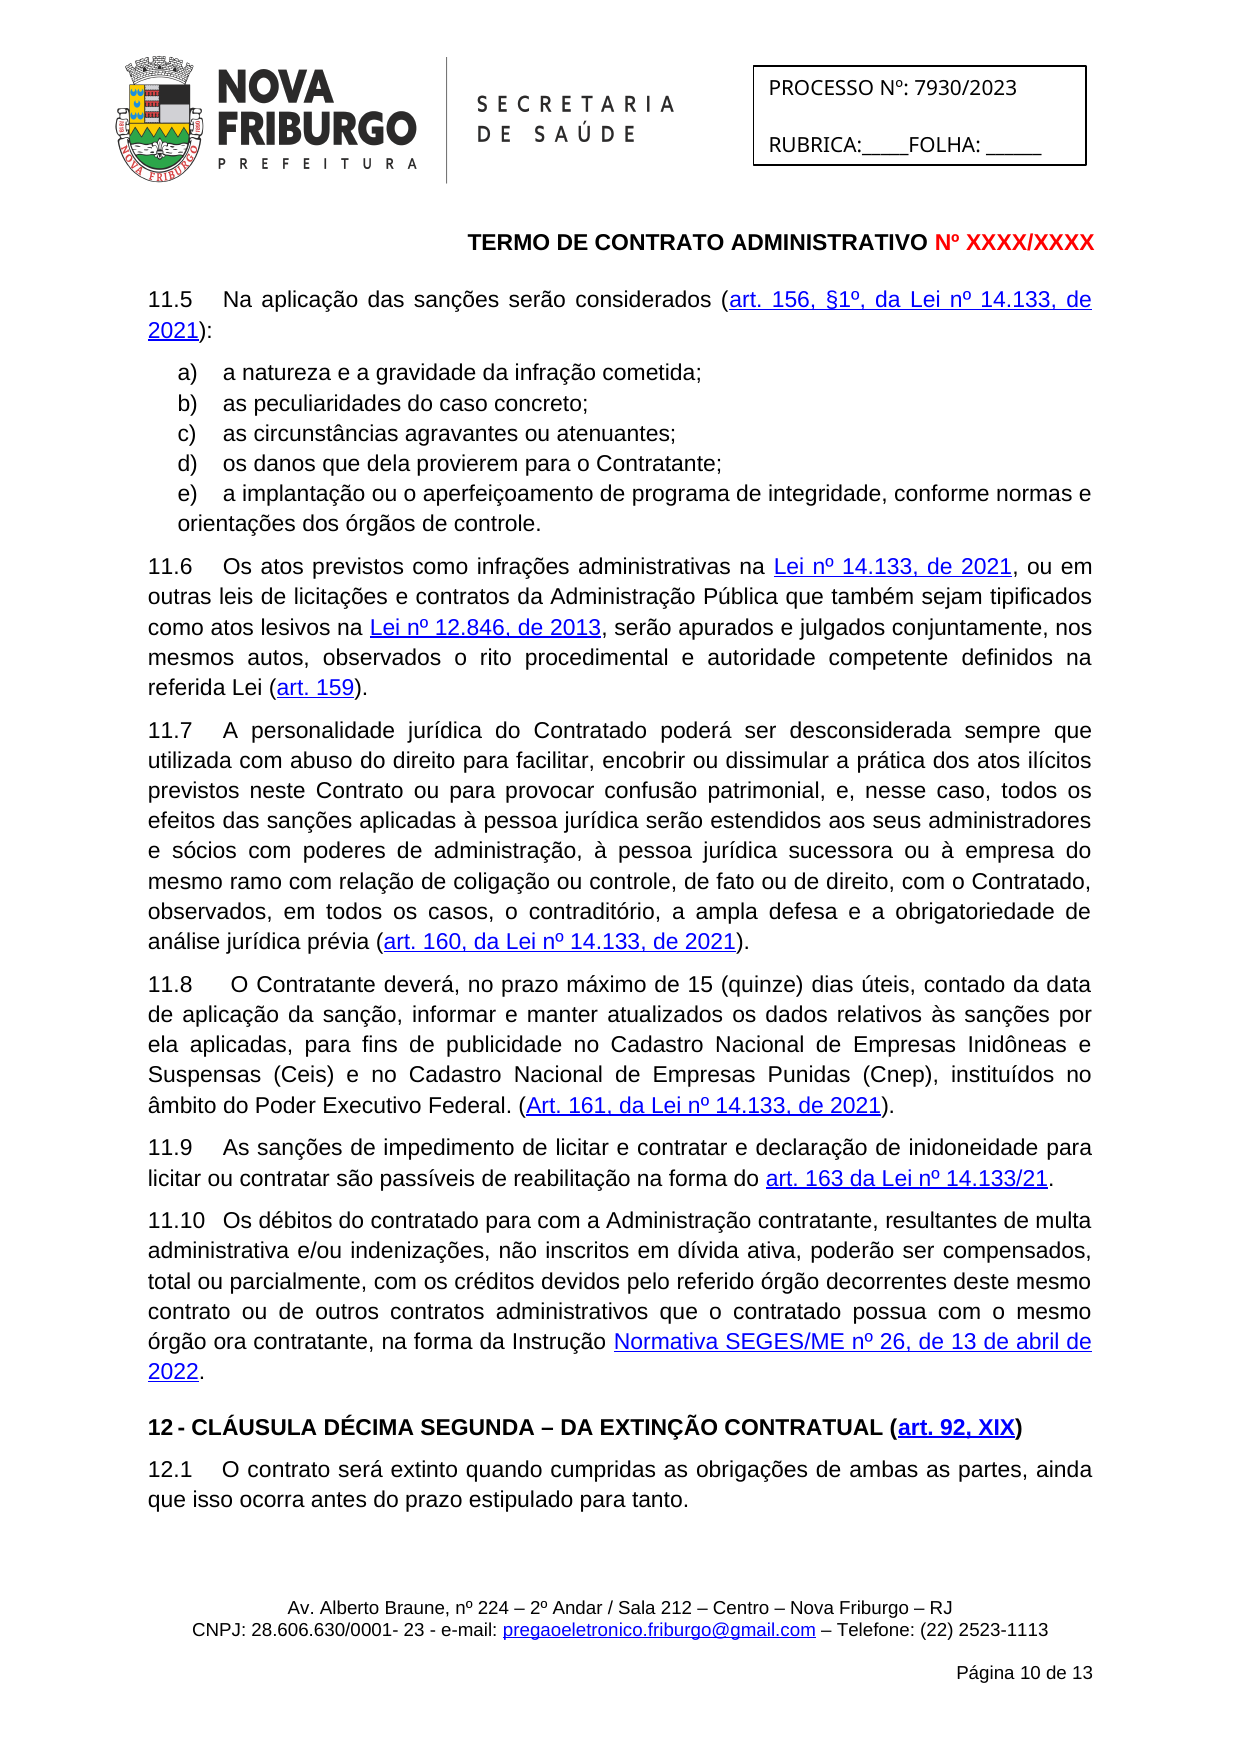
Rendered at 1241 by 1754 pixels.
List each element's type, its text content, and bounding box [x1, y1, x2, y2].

list os danos que dela provierem para o Contratante; [177, 450, 1092, 476]
picture [103, 44, 690, 198]
list Os débitos do contratado para com a Administração contratante, resultantes de multa administrativa e/ou indenizações, não inscritos em dívida ativa, poderão ser compensados, total ou parcialmente, com os créditos devidos pelo referido órgão decorrentes deste mesmo contrato ou de outros contratos administrativos que o contratado possua com o mesmo órgão ora contratante, na forma da Instrução Normativa SEGES/ME nº 26, de 13 de abril de 2022. [148, 1207, 1092, 1384]
list As sanções de impedimento de licitar e contratar e declaração de inidoneidade para licitar ou contratar são passíveis de reabilitação na forma do art. 163 da Lei nº 14.133/21. [148, 1134, 1092, 1191]
list a natureza e a gravidade da infração cometida; [177, 359, 1092, 386]
list O Contratante deverá, no prazo máximo de 15 (quinze) dias úteis, contado da data de aplicação da sanção, informar e manter atualizados os dados relativos às sanções por ela aplicadas, para fins de publicidade no Cadastro Nacional de Empresas Inidôneas e Suspensas (Ceis) e no Cadastro Nacional de Empresas Punidas (Cnep), instituídos no âmbito do Poder Executivo Federal. (Art. 161, da Lei nº 14.133, de 2021). [148, 971, 1092, 1118]
list A personalidade jurídica do Contratado poderá ser desconsiderada sempre que utilizada com abuso do direito para facilitar, encobrir ou dissimular a prática dos atos ilícitos previstos neste Contrato ou para provocar confusão patrimonial, e, nesse caso, todos os efeitos das sanções aplicadas à pessoa jurídica serão estendidos aos seus administradores e sócios com poderes de administração, à pessoa jurídica sucessora ou à empresa do mesmo ramo com relação de coligação ou controle, de fato ou de direito, com o Contratado, observados, em todos os casos, o contraditório, a ampla defesa e a obrigatoriedade de análise jurídica prévia (art. 160, da Lei nº 14.133, de 2021). [148, 717, 1092, 954]
list a implantação ou o aperfeiçoamento de programa de integridade, conforme normas e orientações dos órgãos de controle. [177, 480, 1092, 537]
list O contrato será extinto quando cumpridas as obrigações de ambas as partes, ainda que isso ocorra antes do prazo estipulado para tanto. [148, 1456, 1092, 1513]
list as circunstâncias agravantes ou atenuantes; [177, 420, 1092, 446]
list Os atos previstos como infrações administrativas na Lei nº 14.133, de 2021, ou em outras leis de licitações e contratos da Administração Pública que também sejam tipificados como atos lesivos na Lei nº 12.846, de 2013, serão apurados e julgados conjuntamente, nos mesmos autos, observados o rito procedimental e autoridade competente definidos na referida Lei (art. 159). [148, 553, 1092, 700]
list - CLÁUSULA DÉCIMA SEGUNDA – DA EXTINÇÃO CONTRATUAL (art. 92, XIX) [148, 1413, 1092, 1440]
list as peculiaridades do caso concreto; [177, 389, 1092, 416]
list Na aplicação das sanções serão considerados (art. 156, §1º, da Lei nº 14.133, de 2021): [148, 286, 1092, 343]
